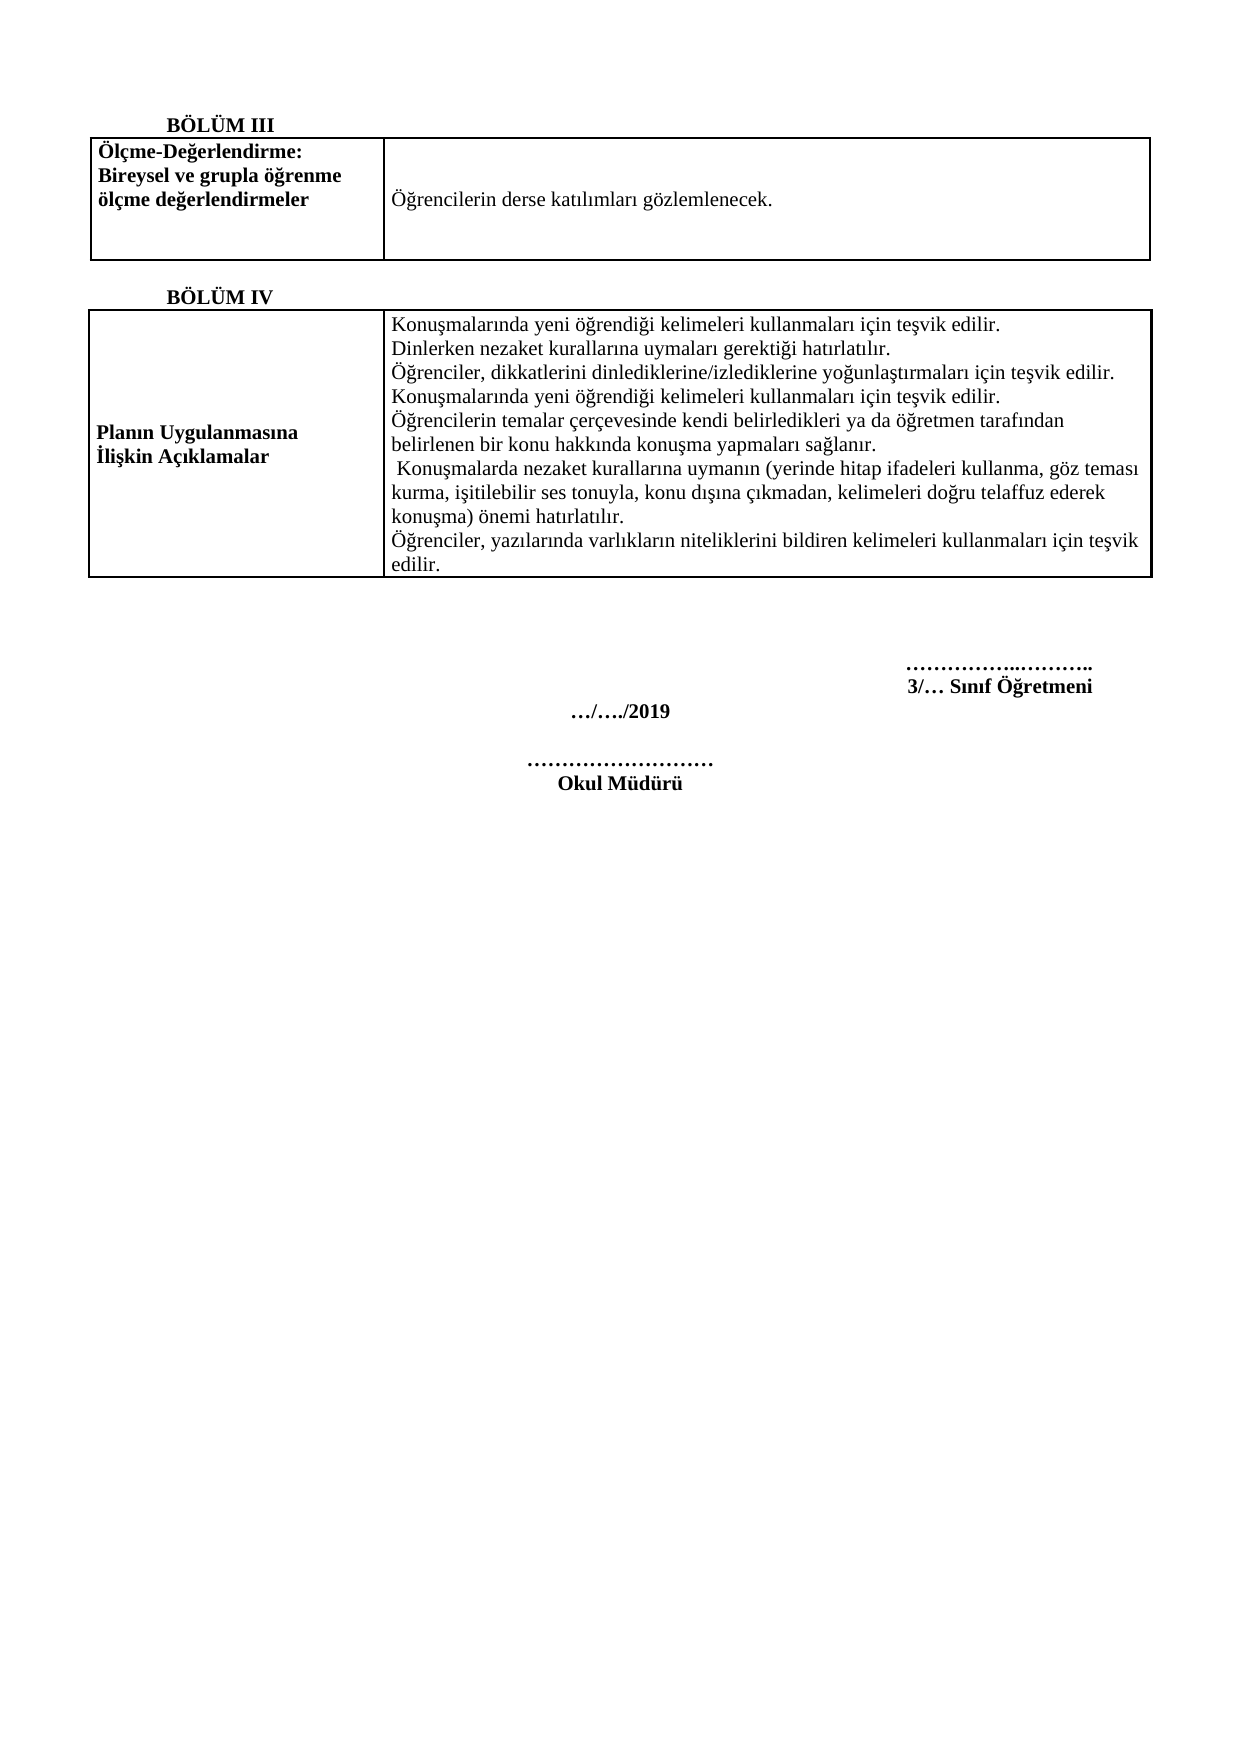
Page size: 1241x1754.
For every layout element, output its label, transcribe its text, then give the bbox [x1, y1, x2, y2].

text ……………………… [148, 747, 1092, 771]
table_header Öğrencilerin derse katılımları gözlemlenecek. [385, 139, 1149, 259]
text ……………..……….. [148, 650, 1092, 674]
text 3/… Sınıf Öğretmeni [148, 674, 1092, 698]
text Okul Müdürü [148, 771, 1092, 795]
table_header Ölçme-Değerlendirme: Bireysel ve grupla öğrenme ölçme değerlendirmeler [92, 139, 383, 259]
subtitle BÖLÜM IV [148, 285, 1092, 309]
text …/…./2019 [148, 698, 1092, 723]
subtitle BÖLÜM III [148, 113, 1092, 137]
table_header Konuşmalarında yeni öğrendiği kelimeleri kullanmaları için teşvik edilir. Dinlerken nezaket kurallarına uymaları gerektiği hatırlatılır. Öğrenciler, dikkatlerini dinlediklerine/izlediklerine yoğunlaştırmaları için teşvik edilir. Konuşmalarında yeni öğrendiği kelimeleri kullanmaları için teşvik edilir. Öğrencilerin temalar çerçevesinde kendi belirledikleri ya da öğretmen tarafından belirlenen bir konu hakkında konuşma yapmaları sağlanır. Konuşmalarda nezaket kurallarına uymanın (yerinde hitap ifadeleri kullanma, göz teması kurma, işitilebilir ses tonuyla, konu dışına çıkmadan, kelimeleri doğru telaffuz ederek konuşma) önemi hatırlatılır. Öğrenciler, yazılarında varlıkların niteliklerini bildiren kelimeleri kullanmaları için teşvik edilir. [385, 311, 1150, 576]
table_header Planın Uygulanmasına İlişkin Açıklamalar [90, 311, 383, 576]
